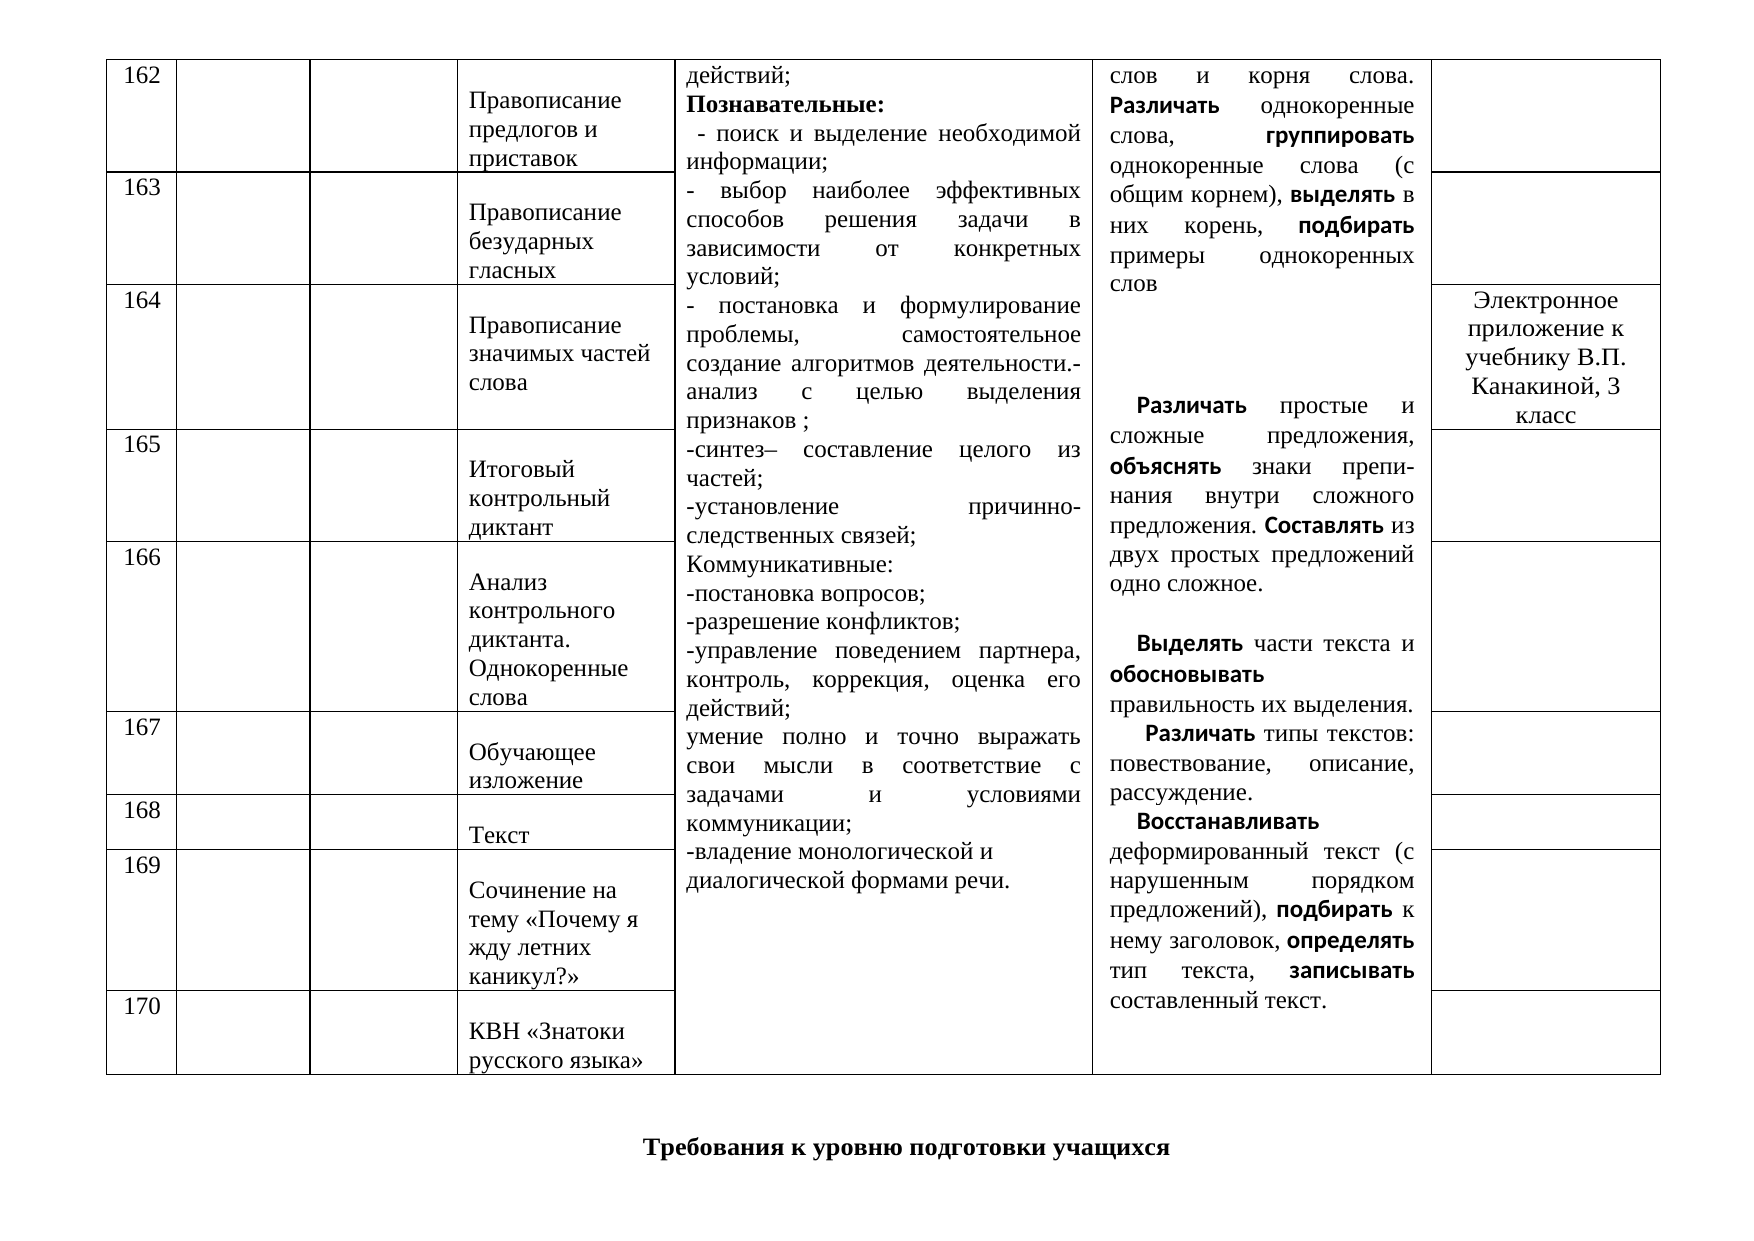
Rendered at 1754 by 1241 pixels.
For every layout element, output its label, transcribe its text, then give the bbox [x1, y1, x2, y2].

table_cell [1432, 430, 1660, 541]
table_cell [177, 795, 309, 849]
table_cell Обучающее изложение [458, 712, 674, 794]
table_cell Правописание значимых частей слова [458, 285, 674, 428]
text Требования к уровню подготовки учащихся [118, 1132, 1636, 1161]
table_cell [177, 991, 309, 1073]
table_cell КВН «Знатоки русского языка» [458, 991, 674, 1073]
table_cell Анализ контрольного диктанта. Однокоренные слова [458, 542, 674, 711]
table_cell [311, 430, 457, 541]
table_cell [177, 173, 309, 284]
table_cell [1432, 60, 1660, 171]
table_cell [311, 285, 457, 428]
table_cell [311, 542, 457, 711]
table_cell [1432, 850, 1660, 990]
table_cell 166 [107, 542, 176, 711]
table_cell [177, 712, 309, 794]
table_cell 168 [107, 795, 176, 849]
table_cell [311, 850, 457, 990]
table_cell [1432, 795, 1660, 849]
table_cell 169 [107, 850, 176, 990]
table_cell Правописание предлогов и приставок [458, 60, 674, 171]
table_cell [311, 173, 457, 284]
table_cell [1432, 991, 1660, 1073]
table_cell [177, 850, 309, 990]
table_cell [1432, 542, 1660, 711]
table_cell [1432, 712, 1660, 794]
table_cell Сочинение на тему «Почему я жду летних каникул?» [458, 850, 674, 990]
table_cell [1432, 285, 1660, 428]
table_cell Правописание безударных гласных [458, 173, 674, 284]
table_cell [311, 712, 457, 794]
table_cell Текст [458, 795, 674, 849]
table_cell 163 [107, 173, 176, 284]
table_cell 164 [107, 285, 176, 428]
table_cell Итоговый контрольный диктант [458, 430, 674, 541]
table_cell [177, 60, 309, 171]
table_cell 162 [107, 60, 176, 171]
table_cell [311, 991, 457, 1073]
table_cell [311, 60, 457, 171]
table_cell [1432, 173, 1660, 284]
table_cell 167 [107, 712, 176, 794]
table_cell 165 [107, 430, 176, 541]
table_cell [177, 430, 309, 541]
table_cell [177, 542, 309, 711]
table_cell 170 [107, 991, 176, 1073]
table_cell [311, 795, 457, 849]
table_cell [177, 285, 309, 428]
